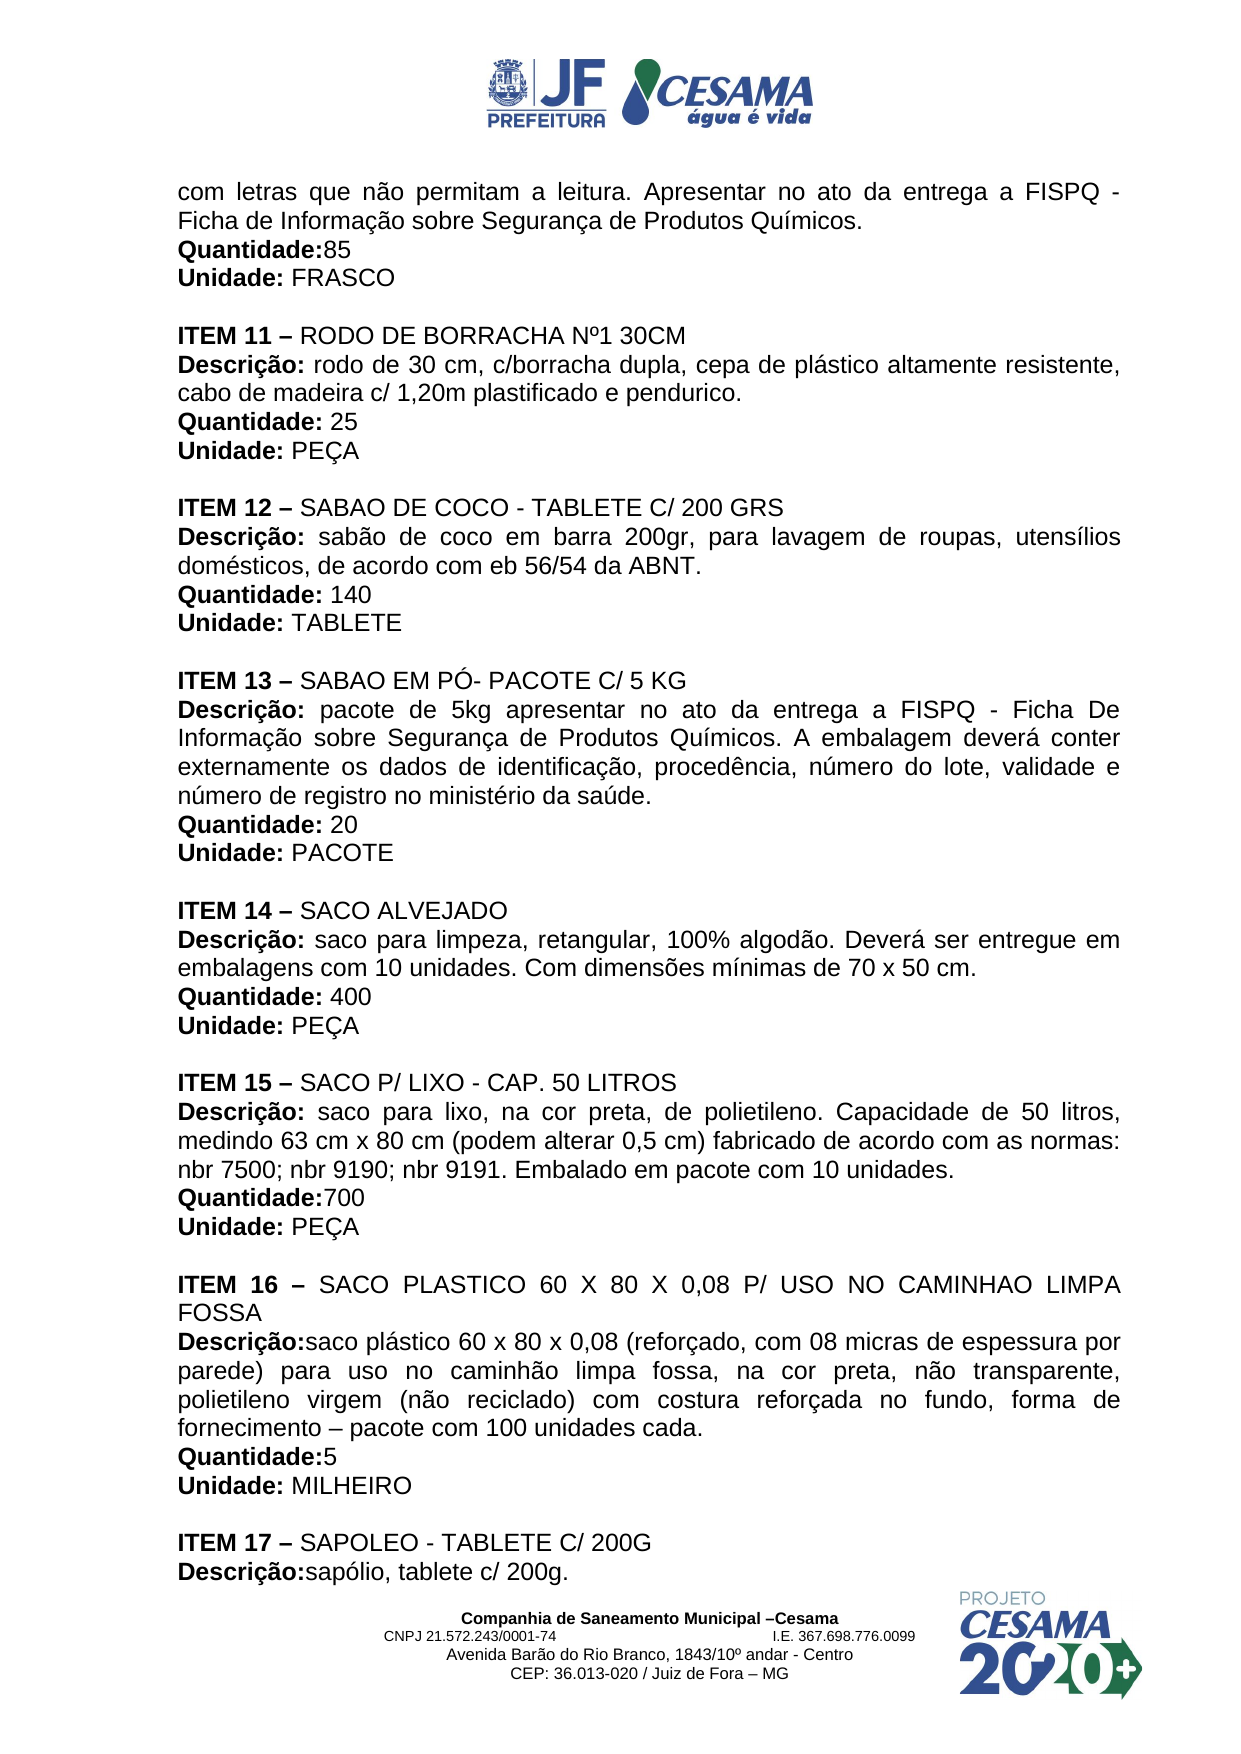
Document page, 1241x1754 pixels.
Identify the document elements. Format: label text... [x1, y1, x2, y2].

text Unidade: PEÇA [177, 1011, 1122, 1040]
text ITEM 15 – SACO P/ LIXO - CAP. 50 LITROS [177, 1068, 1122, 1097]
text ITEM 13 – SABAO EM PÓ- PACOTE C/ 5 KG [177, 666, 1122, 695]
text ITEM 16 – SACO PLASTICO 60 X 80 X 0,08 P/ USO NO CAMINHAO LIMPA FOSSA [177, 1270, 1122, 1327]
text Quantidade:5 [177, 1442, 1122, 1471]
text Descrição: pacote de 5kg apresentar no ato da entrega a FISPQ - Ficha De Informação sobre Segurança de Produtos Químicos. A embalagem deverá conter externamente os dados de identificação, procedência, número do lote, validade e número de registro no ministério da saúde. [177, 695, 1122, 810]
text ITEM 12 – SABAO DE COCO - TABLETE C/ 200 GRS [177, 493, 1122, 522]
text Quantidade: 140 [177, 580, 1122, 608]
text Descrição: sabão de coco em barra 200gr, para lavagem de roupas, utensílios domésticos, de acordo com eb 56/54 da ABNT. [177, 522, 1122, 580]
picture [486, 59, 813, 128]
picture [959, 1591, 1143, 1700]
text ITEM 11 – RODO DE BORRACHA Nº1 30CM [177, 321, 1122, 350]
text Quantidade:700 [177, 1183, 1122, 1212]
text ITEM 17 – SAPOLEO - TABLETE C/ 200G [177, 1528, 1122, 1557]
text Quantidade: 20 [177, 810, 1122, 838]
text Unidade: TABLETE [177, 608, 1122, 637]
text Unidade: PEÇA [177, 1212, 1122, 1241]
text Quantidade: 400 [177, 982, 1122, 1011]
text Descrição: saco para lixo, na cor preta, de polietileno. Capacidade de 50 litros, medindo 63 cm x 80 cm (podem alterar 0,5 cm) fabricado de acordo com as normas: nbr 7500; nbr 9190; nbr 9191. Embalado em pacote com 10 unidades. [177, 1097, 1122, 1183]
text Quantidade: 25 [177, 407, 1122, 436]
text ITEM 14 – SACO ALVEJADO [177, 896, 1122, 925]
text Unidade: FRASCO [177, 263, 1122, 292]
text Unidade: PEÇA [177, 436, 1122, 465]
text Unidade: PACOTE [177, 838, 1122, 867]
text Unidade: MILHEIRO [177, 1471, 1122, 1500]
text Descrição: saco para limpeza, retangular, 100% algodão. Deverá ser entregue em embalagens com 10 unidades. Com dimensões mínimas de 70 x 50 cm. [177, 925, 1122, 982]
text Descrição: rodo de 30 cm, c/borracha dupla, cepa de plástico altamente resistente, cabo de madeira c/ 1,20m plastificado e pendurico. [177, 350, 1122, 407]
text Quantidade:85 [177, 235, 1122, 263]
text Descrição:sapólio, tablete c/ 200g. [177, 1557, 1122, 1586]
text Descrição:saco plástico 60 x 80 x 0,08 (reforçado, com 08 micras de espessura por parede) para uso no caminhão limpa fossa, na cor preta, não transparente, polietileno virgem (não reciclado) com costura reforçada no fundo, forma de fornecimento – pacote com 100 unidades cada. [177, 1327, 1122, 1442]
